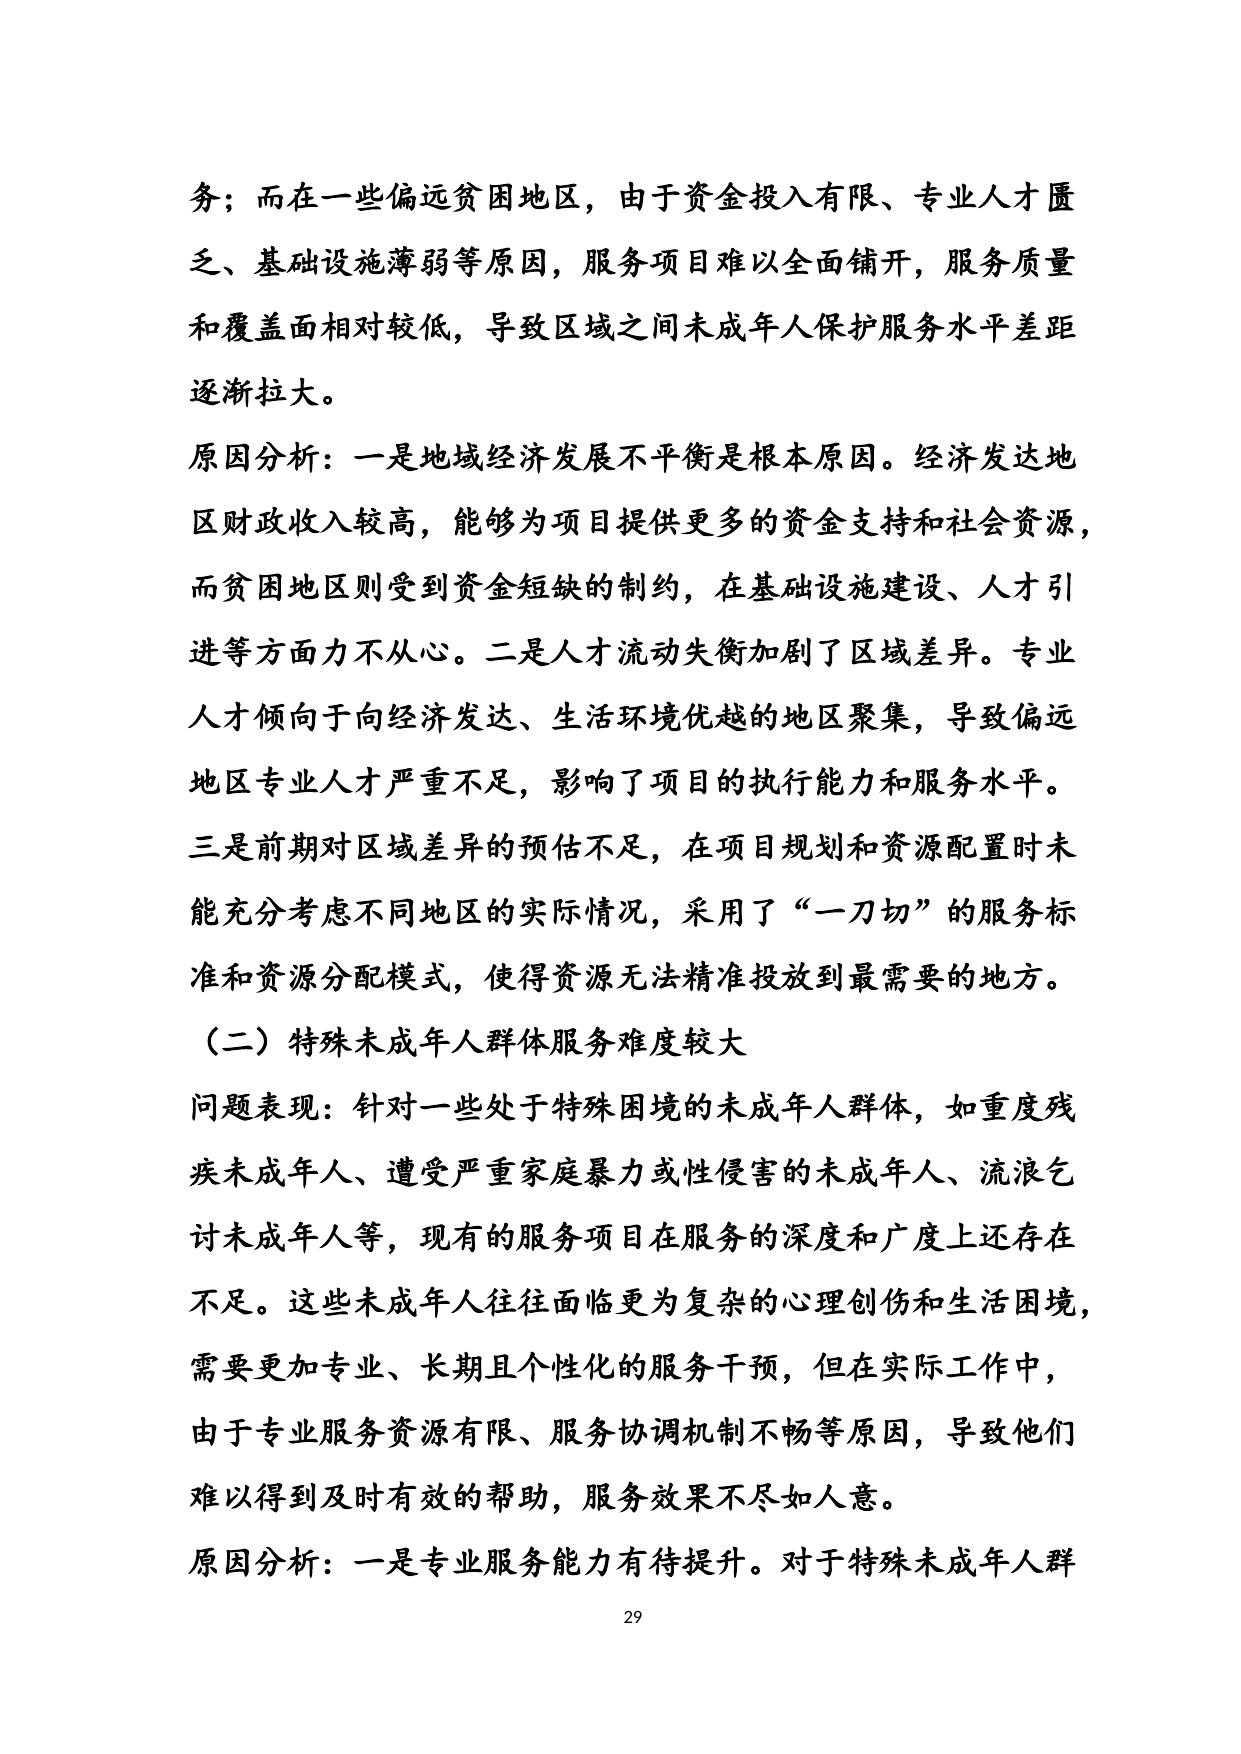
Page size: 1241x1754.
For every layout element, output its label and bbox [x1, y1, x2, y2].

text [187, 162, 1078, 1592]
